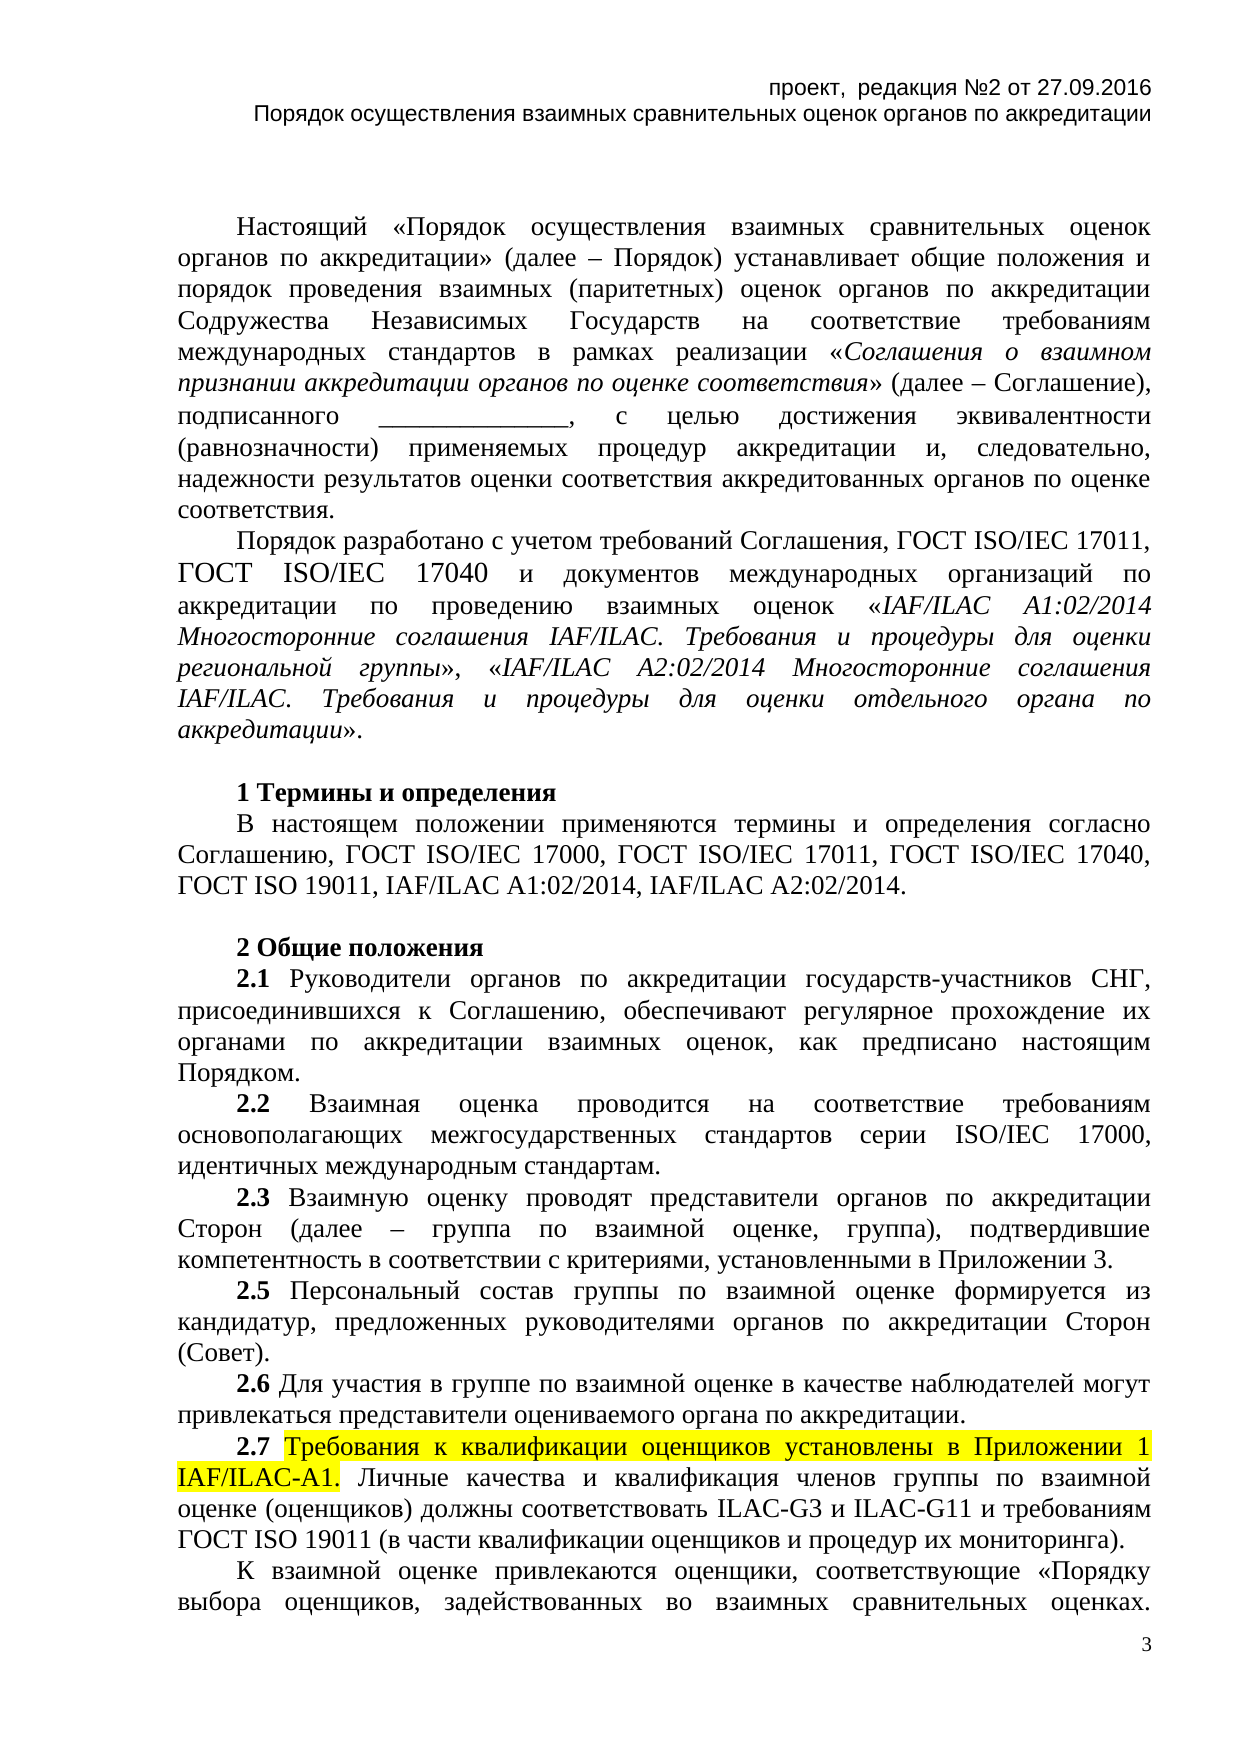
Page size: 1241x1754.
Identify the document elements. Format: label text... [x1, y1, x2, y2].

text 2.2 Взаимная оценка проводится на соответствие требованиям основополагающих межгосударственных стандартов серии ISO/IEC 17000, идентичных международным стандартам. [177, 1087, 1152, 1181]
text Порядок разработано с учетом требований Соглашения, ГОСТ ISO/IEC 17011, ГОСТ ISO/IEC 17040 и документов международных организаций по аккредитации по проведению взаимных оценок «IAF/ILAC A1:02/2014 Многосторонние соглашения IAF/ILAC. Требования и процедуры для оценки региональной группы», «IAF/ILAC A2:02/2014 Многосторонние соглашения IAF/ILAC. Требования и процедуры для оценки отдельного органа по аккредитации». [177, 524, 1152, 744]
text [177, 1554, 1152, 1617]
text 2.5 Персональный состав группы по взаимной оценке формируется из кандидатур, предложенных руководителями органов по аккредитации Сторон (Совет). [177, 1274, 1152, 1367]
text В настоящем положении применяются термины и определения согласно Соглашению, ГОСТ ISO/IEC 17000, ГОСТ ISO/IEC 17011, ГОСТ ISO/IEC 17040, ГОСТ ISO 19011, IAF/ILAC A1:02/2014, IAF/ILAC A2:02/2014. [177, 807, 1152, 900]
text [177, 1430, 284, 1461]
text 2.7 Требования к квалификации оценщиков установлены в Приложении 1 IAF/ILAC-A1. Личные качества и квалификация членов группы по взаимной оценке (оценщиков) должны соответствовать ILAC-G3 и ILAC-G11 и требованиям ГОСТ ISO 19011 (в части квалификации оценщиков и процедур их мониторинга). [177, 1461, 1152, 1554]
text 2.3 Взаимную оценку проводят представители органов по аккредитации Сторон (далее – группа по взаимной оценке, группа), подтвердившие компетентность в соответствии с критериями, установленными в Приложении 3. [177, 1181, 1152, 1274]
text 2 Общие положения [177, 931, 1152, 963]
text Настоящий «Порядок осуществления взаимных сравнительных оценок органов по аккредитации» (далее – Порядок) устанавливает общие положения и порядок проведения взаимных (паритетных) оценок органов по аккредитации Содружества Независимых Государств на соответствие требованиям международных стандартов в рамках реализации «Соглашения о взаимном признании аккредитации органов по оценке соответствия» (далее – Соглашение), подписанного ______________, с целью достижения эквивалентности (равнозначности) применяемых процедур аккредитации и, следовательно, надежности результатов оценки соответствия аккредитованных органов по оценке соответствия. [177, 210, 1152, 524]
text 2.6 Для участия в группе по взаимной оценке в качестве наблюдателей могут привлекаться представители оцениваемого органа по аккредитации. [177, 1367, 1152, 1430]
text 1 Термины и определения [177, 776, 1152, 807]
text 2.1 Руководители органов по аккредитации государств-участников СНГ, присоединившихся к Соглашению, обеспечивают регулярное прохождение их органами по аккредитации взаимных оценок, как предписано настоящим Порядком. [177, 963, 1152, 1087]
